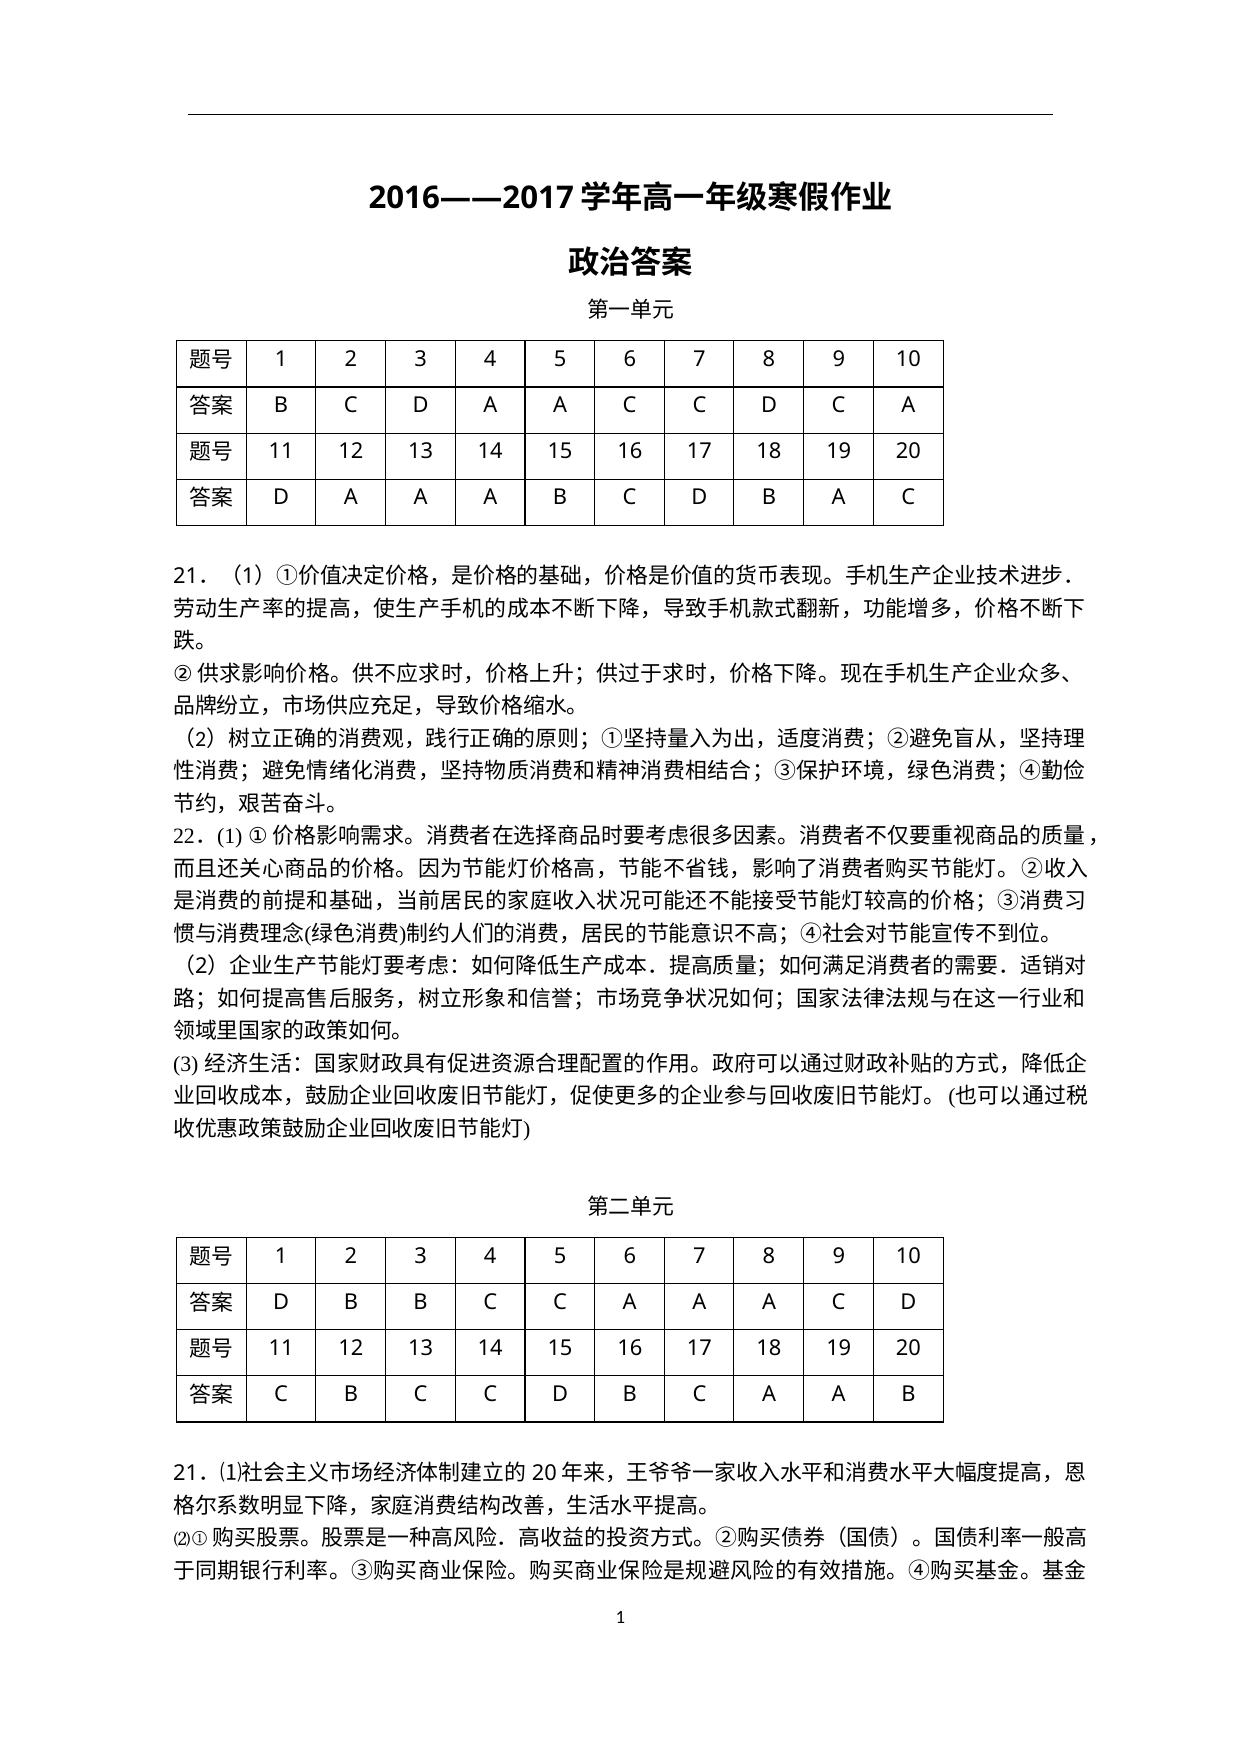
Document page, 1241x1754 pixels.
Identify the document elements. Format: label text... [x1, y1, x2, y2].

table_cell B [247, 388, 315, 432]
text 21．⑴社会主义市场经济体制建立的20年来，王爷爷一家收入水平和消费水平大幅度提高，恩格尔系数明显下降，家庭消费结构改善，生活水平提高。 [173, 1455, 1088, 1520]
table_cell C [874, 480, 943, 524]
table_cell C [247, 1376, 315, 1421]
table_cell D [247, 1284, 315, 1329]
table_cell 19 [804, 434, 873, 478]
table_cell C [526, 1284, 594, 1329]
table_cell 答案 [177, 480, 246, 524]
table_cell A [456, 388, 524, 432]
table_cell A [734, 1376, 803, 1421]
table_cell A [804, 480, 873, 524]
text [173, 1520, 1088, 1585]
table_cell C [665, 1376, 733, 1421]
table_header 8 [734, 1238, 803, 1283]
table_cell C [595, 388, 664, 432]
table_header 3 [386, 1238, 455, 1283]
table_cell 15 [526, 1330, 594, 1375]
table_cell B [595, 1376, 664, 1421]
table_header 3 [386, 341, 455, 386]
table_cell C [456, 1284, 524, 1329]
table_header 8 [734, 341, 803, 386]
table_header 题号 [177, 341, 246, 386]
table_cell B [734, 480, 803, 524]
table_cell D [874, 1284, 943, 1329]
table_cell A [526, 388, 594, 432]
table_cell 答案 [177, 1284, 246, 1329]
table_cell C [804, 388, 873, 432]
table_cell 11 [247, 434, 315, 478]
table_header 2 [316, 1238, 385, 1283]
table_header 9 [804, 1238, 873, 1283]
text 22．(1) ①价格影响需求。消费者在选择商品时要考虑很多因素。消费者不仅要重视商品的质量，而且还关心商品的价格。因为节能灯价格高，节能不省钱，影响了消费者购买节能灯。②收入是消费的前提和基础，当前居民的家庭收入状况可能还不能接受节能灯较高的价格；③消费习惯与消费理念(绿色消费)制约人们的消费，居民的节能意识不高；④社会对节能宣传不到位。 [173, 818, 1088, 948]
table_cell C [316, 388, 385, 432]
text 21．（1）①价值决定价格，是价格的基础，价格是价值的货币表现。手机生产企业技术进步．劳动生产率的提高，使生产手机的成本不断下降，导致手机款式翻新，功能增多，价格不断下跌。 [173, 558, 1088, 656]
table_cell B [386, 1284, 455, 1329]
text （2）企业生产节能灯要考虑：如何降低生产成本．提高质量；如何满足消费者的需要．适销对路；如何提高售后服务，树立形象和信誉；市场竞争状况如何；国家法律法规与在这一行业和领域里国家的政策如何。 [173, 948, 1088, 1046]
text 第一单元 [173, 292, 1088, 324]
table_cell A [386, 480, 455, 524]
table_header 1 [247, 341, 315, 386]
table_cell 15 [526, 434, 594, 478]
table_cell 17 [665, 1330, 733, 1375]
table_cell A [316, 480, 385, 524]
table_cell B [874, 1376, 943, 1421]
table_cell C [665, 388, 733, 432]
table_cell A [595, 1284, 664, 1329]
table_cell C [595, 480, 664, 524]
text (3) 经济生活：国家财政具有促进资源合理配置的作用。政府可以通过财政补贴的方式，降低企业回收成本，鼓励企业回收废旧节能灯，促使更多的企业参与回收废旧节能灯。(也可以通过税收优惠政策鼓励企业回收废旧节能灯) [173, 1046, 1088, 1143]
table_cell 12 [316, 1330, 385, 1375]
table_cell 14 [456, 434, 524, 478]
table_cell 16 [595, 434, 664, 478]
table_header 4 [456, 1238, 524, 1283]
table_header 题号 [177, 1238, 246, 1283]
table_cell D [247, 480, 315, 524]
table_header 7 [665, 1238, 733, 1283]
table_cell C [386, 1376, 455, 1421]
table_cell D [386, 388, 455, 432]
table_cell A [456, 480, 524, 524]
table_cell 14 [456, 1330, 524, 1375]
table_cell 13 [386, 434, 455, 478]
table_header 6 [595, 341, 664, 386]
table_cell 19 [804, 1330, 873, 1375]
table_cell D [734, 388, 803, 432]
table_cell D [526, 1376, 594, 1421]
table_cell 12 [316, 434, 385, 478]
table_cell 20 [874, 434, 943, 478]
text 政治答案 [173, 227, 1088, 292]
table_header 5 [526, 341, 594, 386]
table_cell 13 [386, 1330, 455, 1375]
table_cell 11 [247, 1330, 315, 1375]
table_cell B [316, 1376, 385, 1421]
table_header 10 [874, 1238, 943, 1283]
table_header 1 [247, 1238, 315, 1283]
table_header 2 [316, 341, 385, 386]
text 2016——2017学年高一年级寒假作业 [173, 162, 1088, 227]
table_cell 17 [665, 434, 733, 478]
text （2）树立正确的消费观，践行正确的原则；①坚持量入为出，适度消费；②避免盲从，坚持理性消费；避免情绪化消费，坚持物质消费和精神消费相结合；③保护环境，绿色消费；④勤俭节约，艰苦奋斗。 [173, 721, 1088, 818]
table_cell 题号 [177, 434, 246, 478]
table_cell 16 [595, 1330, 664, 1375]
table_cell B [526, 480, 594, 524]
table_cell 答案 [177, 1376, 246, 1421]
table_cell 题号 [177, 1330, 246, 1375]
table_header 9 [804, 341, 873, 386]
table_cell A [665, 1284, 733, 1329]
table_header 4 [456, 341, 524, 386]
table_header 6 [595, 1238, 664, 1283]
table_cell A [804, 1376, 873, 1421]
table_cell C [804, 1284, 873, 1329]
table_cell A [734, 1284, 803, 1329]
table_cell 18 [734, 434, 803, 478]
text 第二单元 [173, 1189, 1088, 1221]
table_header 10 [874, 341, 943, 386]
table_cell 答案 [177, 388, 246, 432]
table_cell 20 [874, 1330, 943, 1375]
table_cell A [874, 388, 943, 432]
table_cell 18 [734, 1330, 803, 1375]
table_cell C [456, 1376, 524, 1421]
table_header 5 [526, 1238, 594, 1283]
table_cell B [316, 1284, 385, 1329]
table_header 7 [665, 341, 733, 386]
text ②供求影响价格。供不应求时，价格上升；供过于求时，价格下降。现在手机生产企业众多、品牌纷立，市场供应充足，导致价格缩水。 [173, 656, 1088, 721]
table_cell D [665, 480, 733, 524]
